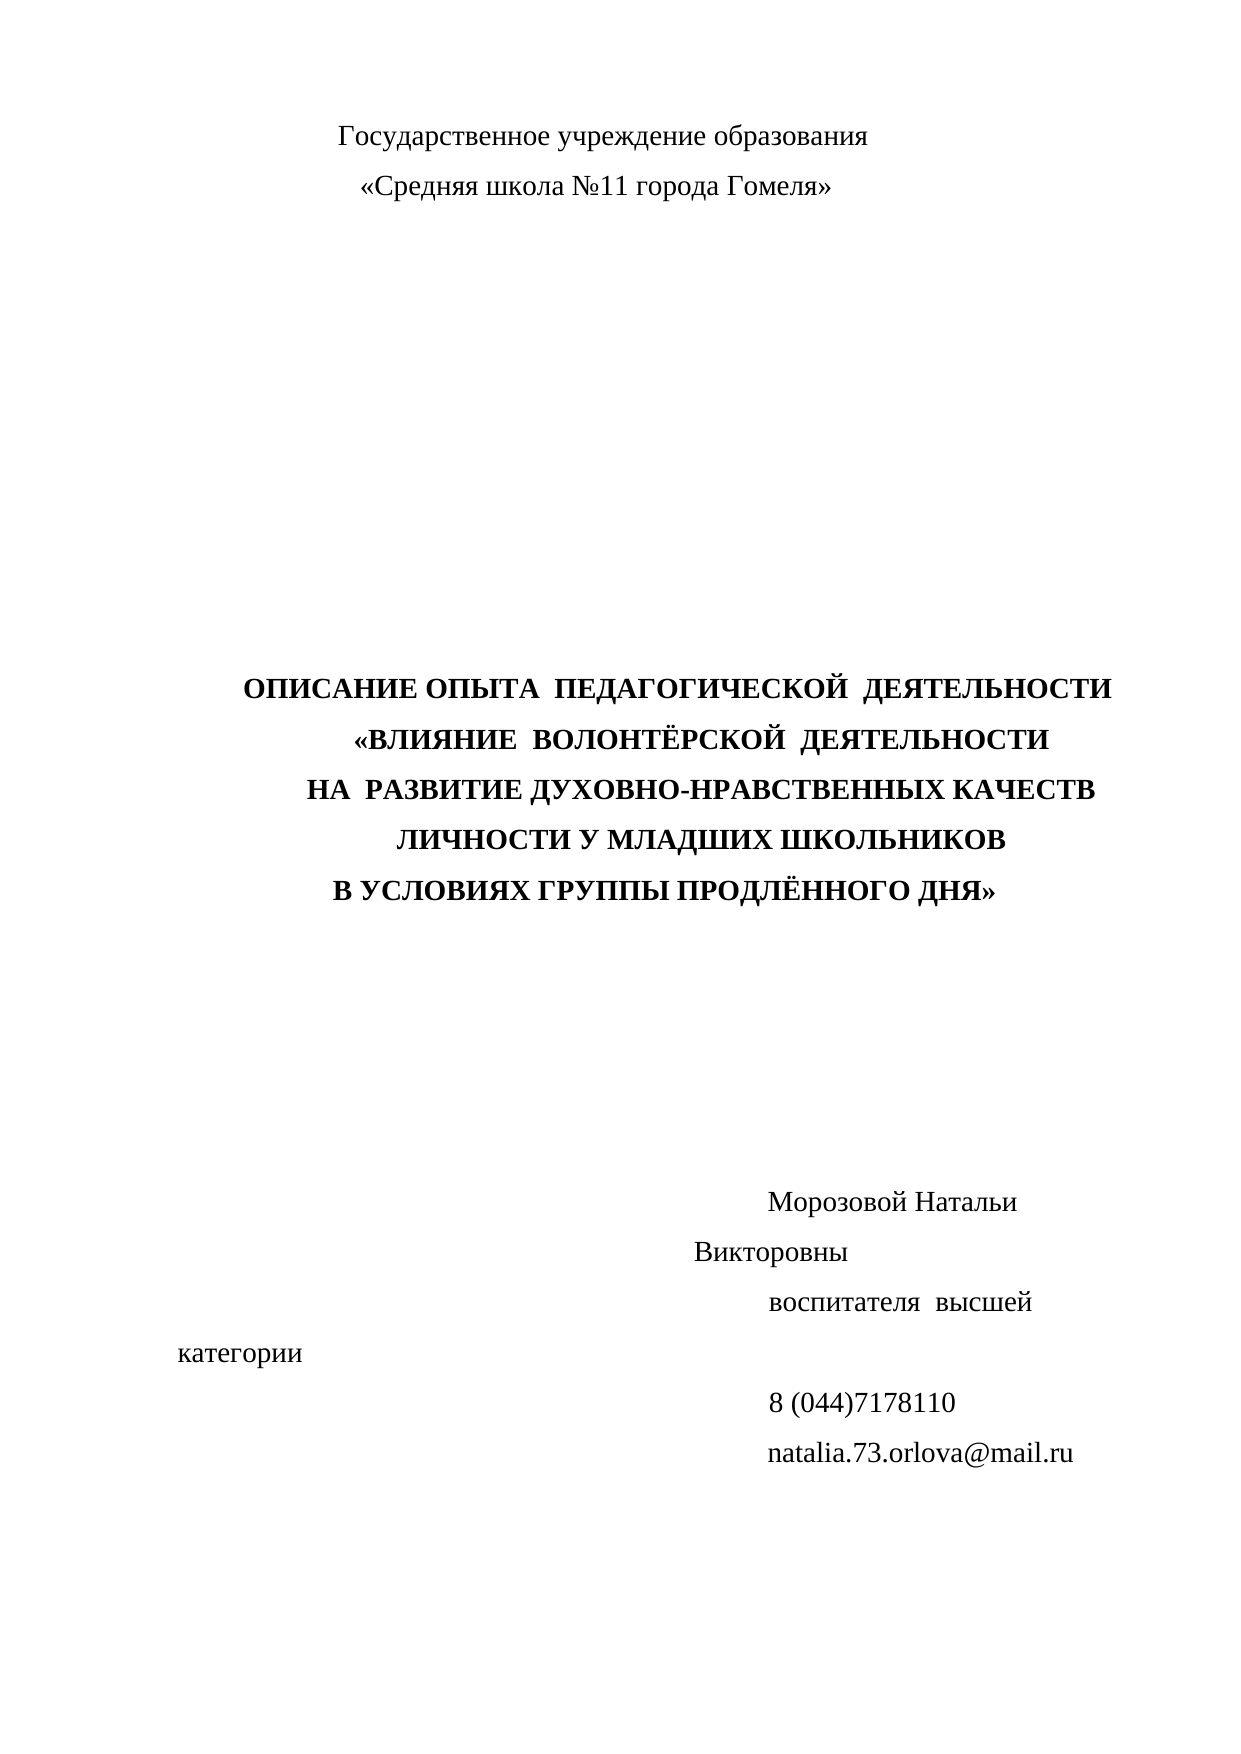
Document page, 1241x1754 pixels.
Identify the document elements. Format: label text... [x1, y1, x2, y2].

text Государственное учреждение образования [177, 118, 1152, 152]
text В УСЛОВИЯХ ГРУППЫ ПРОДЛЁННОГО ДНЯ» [177, 873, 1152, 906]
text воспитателя высшей категории [177, 1284, 1152, 1368]
text «Средняя школа №11 города Гомеля» [177, 168, 1152, 202]
text 8 (044)7178110 [177, 1385, 1152, 1418]
text Морозовой Натальи Викторовны [693, 1184, 1152, 1268]
text «ВЛИЯНИЕ ВОЛОНТЁРСКОЙ ДЕЯТЕЛЬНОСТИ [251, 722, 1152, 755]
text НА РАЗВИТИЕ ДУХОВНО-НРАВСТВЕННЫХ КАЧЕСТВ ЛИЧНОСТИ У МЛАДШИХ ШКОЛЬНИКОВ [251, 772, 1152, 856]
text ОПИСАНИЕ ОПЫТА ПЕДАГОГИЧЕСКОЙ ДЕЯТЕЛЬНОСТИ [177, 672, 1152, 705]
text natalia.73.orlova@mail.ru [767, 1435, 1152, 1469]
